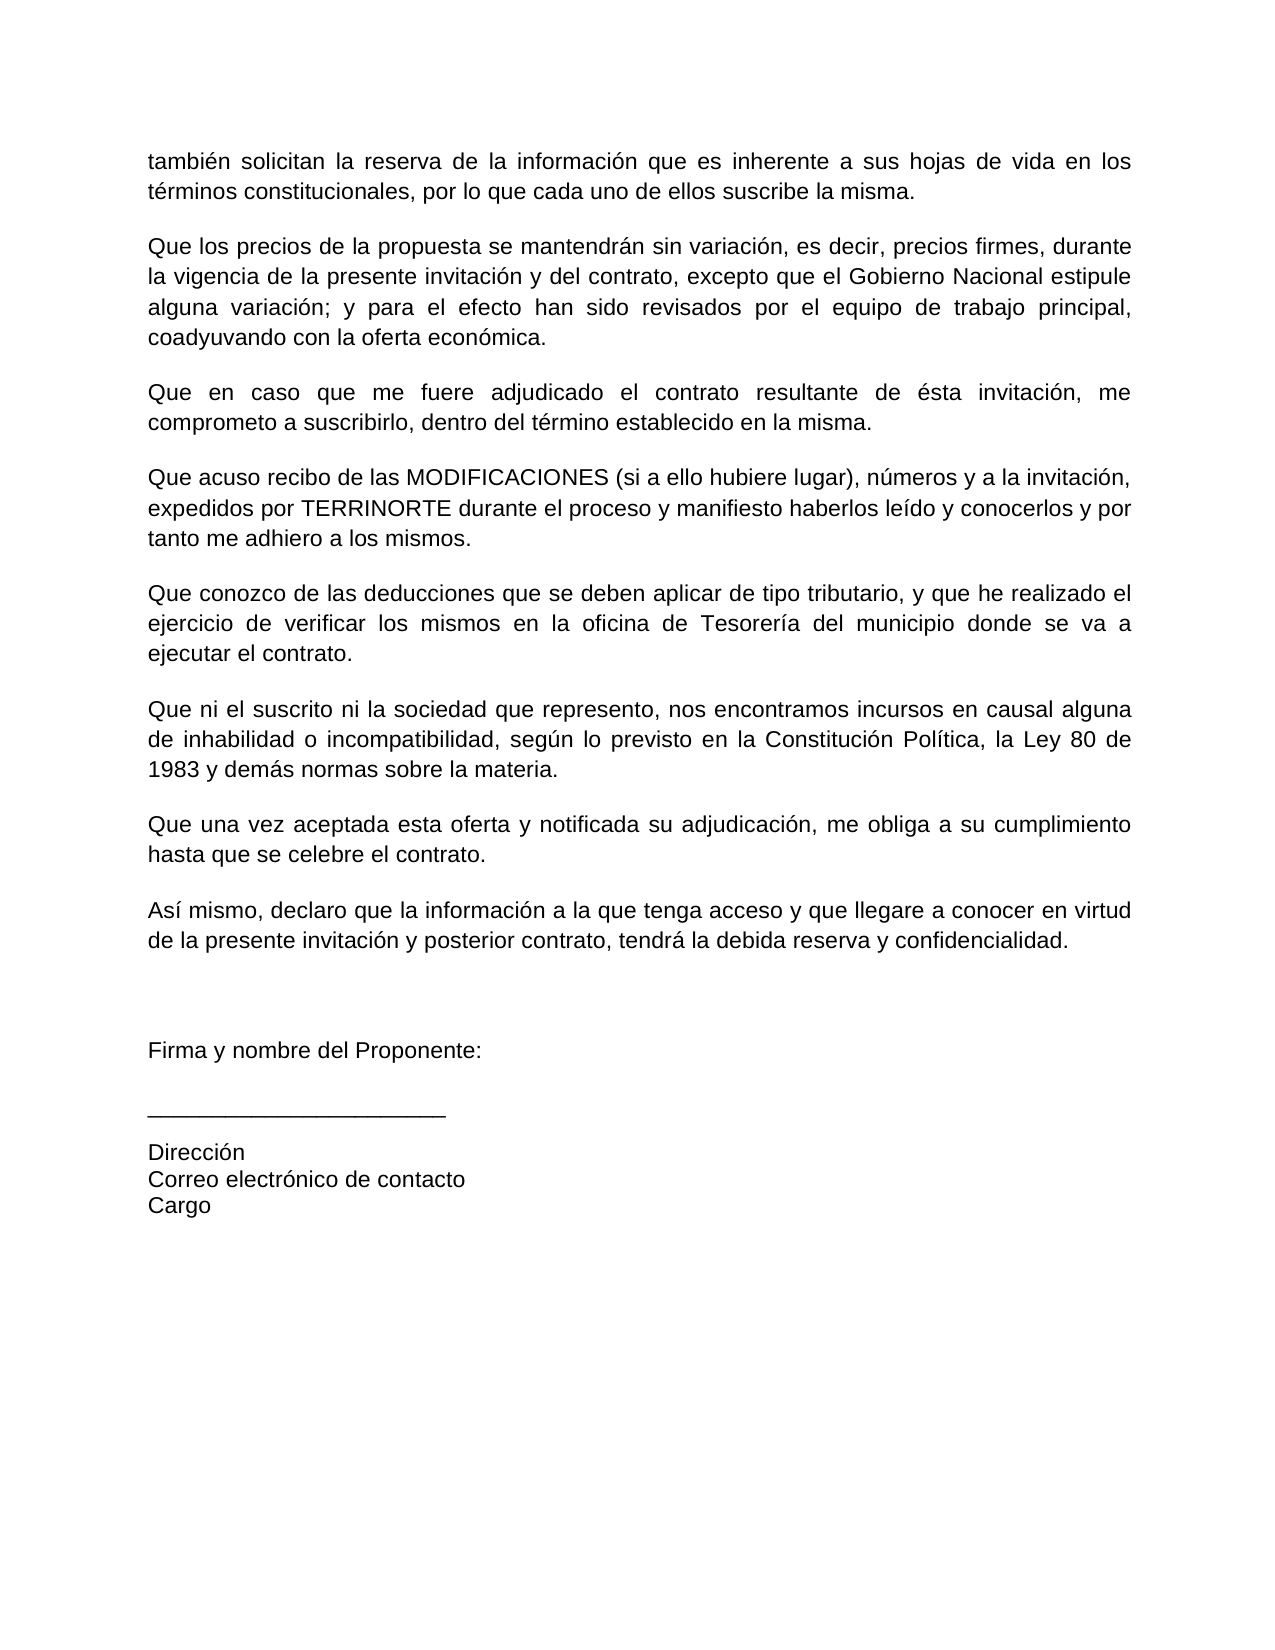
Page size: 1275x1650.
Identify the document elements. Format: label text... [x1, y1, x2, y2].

text Correo electrónico de contacto [148, 1166, 1133, 1192]
text Así mismo, declaro que la información a la que tenga acceso y que llegare a conocer en virtud de la presente invitación y posterior contrato, tendrá la debida reserva y confidencialidad. [148, 897, 1133, 953]
text Cargo [148, 1192, 1133, 1218]
text Que acuso recibo de las MODIFICACIONES (si a ello hubiere lugar), números y a la invitación, expedidos por TERRINORTE durante el proceso y manifiesto haberlos leído y conocerlos y por tanto me adhiero a los mismos. [148, 464, 1133, 551]
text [148, 148, 1133, 204]
text Dirección [148, 1139, 1133, 1166]
text Firma y nombre del Proponente: [148, 1037, 1133, 1064]
text Que en caso que me fuere adjudicado el contrato resultante de ésta invitación, me comprometo a suscribirlo, dentro del término establecido en la misma. [148, 379, 1133, 436]
text Que los precios de la propuesta se mantendrán sin variación, es decir, precios firmes, durante la vigencia de la presente invitación y del contrato, excepto que el Gobierno Nacional estipule alguna variación; y para el efecto han sido revisados por el equipo de trabajo principal, coadyuvando con la oferta económica. [148, 233, 1133, 350]
text Que conozco de las deducciones que se deben aplicar de tipo tributario, y que he realizado el ejercicio de verificar los mismos en la oficina de Tesorería del municipio donde se va a ejecutar el contrato. [148, 580, 1133, 667]
text Que una vez aceptada esta oferta y notificada su adjudicación, me obliga a su cumplimiento hasta que se celebre el contrato. [148, 811, 1133, 868]
text _______________________ [148, 1092, 1133, 1119]
text Que ni el suscrito ni la sociedad que represento, nos encontramos incursos en causal alguna de inhabilidad o incompatibilidad, según lo previsto en la Constitución Política, la Ley 80 de 1983 y demás normas sobre la materia. [148, 696, 1133, 782]
